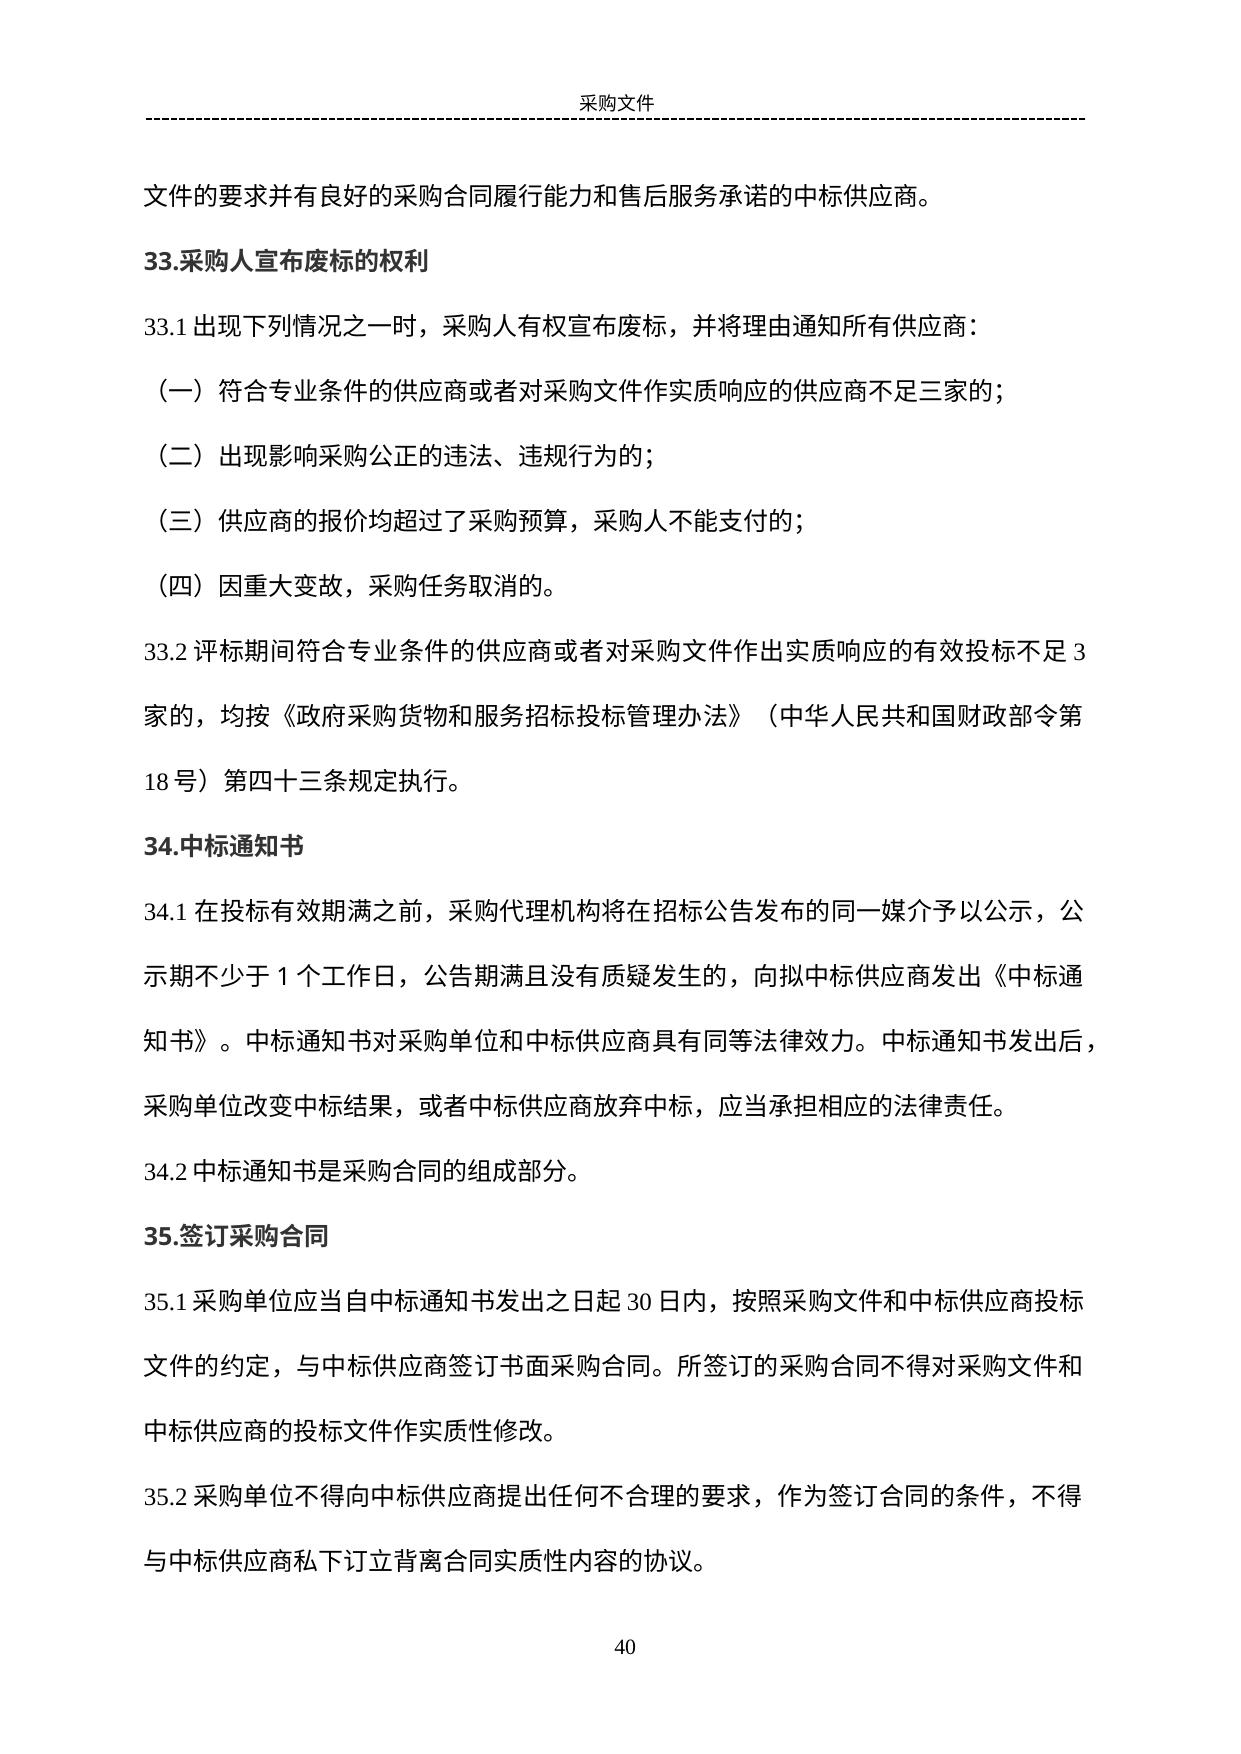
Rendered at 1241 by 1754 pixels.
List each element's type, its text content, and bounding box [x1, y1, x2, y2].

list 符合专业条件的供应商或者对采购文件作实质响应的供应商不足三家的； [144, 357, 1085, 422]
text 34.1 在投标有效期满之前，采购代理机构将在招标公告发布的同一媒介予以公示，公示期不少于1个工作日，公告期满且没有质疑发生的，向拟中标供应商发出《中标通知书》。中标通知书对采购单位和中标供应商具有同等法律效力。中标通知书发出后，采购单位改变中标结果，或者中标供应商放弃中标，应当承担相应的法律责任。 [144, 877, 1085, 1137]
text 35.2采购单位不得向中标供应商提出任何不合理的要求，作为签订合同的条件，不得与中标供应商私下订立背离合同实质性内容的协议。 [144, 1462, 1085, 1592]
text 33.1出现下列情况之一时，采购人有权宣布废标，并将理由通知所有供应商： [144, 292, 1085, 357]
list 因重大变故，采购任务取消的。 [144, 552, 1085, 617]
list 供应商的报价均超过了采购预算，采购人不能支付的； [144, 487, 1085, 552]
text 35.1采购单位应当自中标通知书发出之日起30日内，按照采购文件和中标供应商投标文件的约定，与中标供应商签订书面采购合同。所签订的采购合同不得对采购文件和中标供应商的投标文件作实质性修改。 [144, 1267, 1085, 1462]
list 出现影响采购公正的违法、违规行为的； [144, 422, 1085, 487]
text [144, 162, 1085, 227]
text 34.中标通知书 [144, 812, 1085, 877]
text 33.2评标期间符合专业条件的供应商或者对采购文件作出实质响应的有效投标不足3家的，均按《政府采购货物和服务招标投标管理办法》（中华人民共和国财政部令第18号）第四十三条规定执行。 [144, 617, 1085, 812]
text 34.2中标通知书是采购合同的组成部分。 [144, 1137, 1085, 1202]
text 33.采购人宣布废标的权利 [144, 227, 1085, 292]
text 35.签订采购合同 [144, 1202, 1085, 1267]
